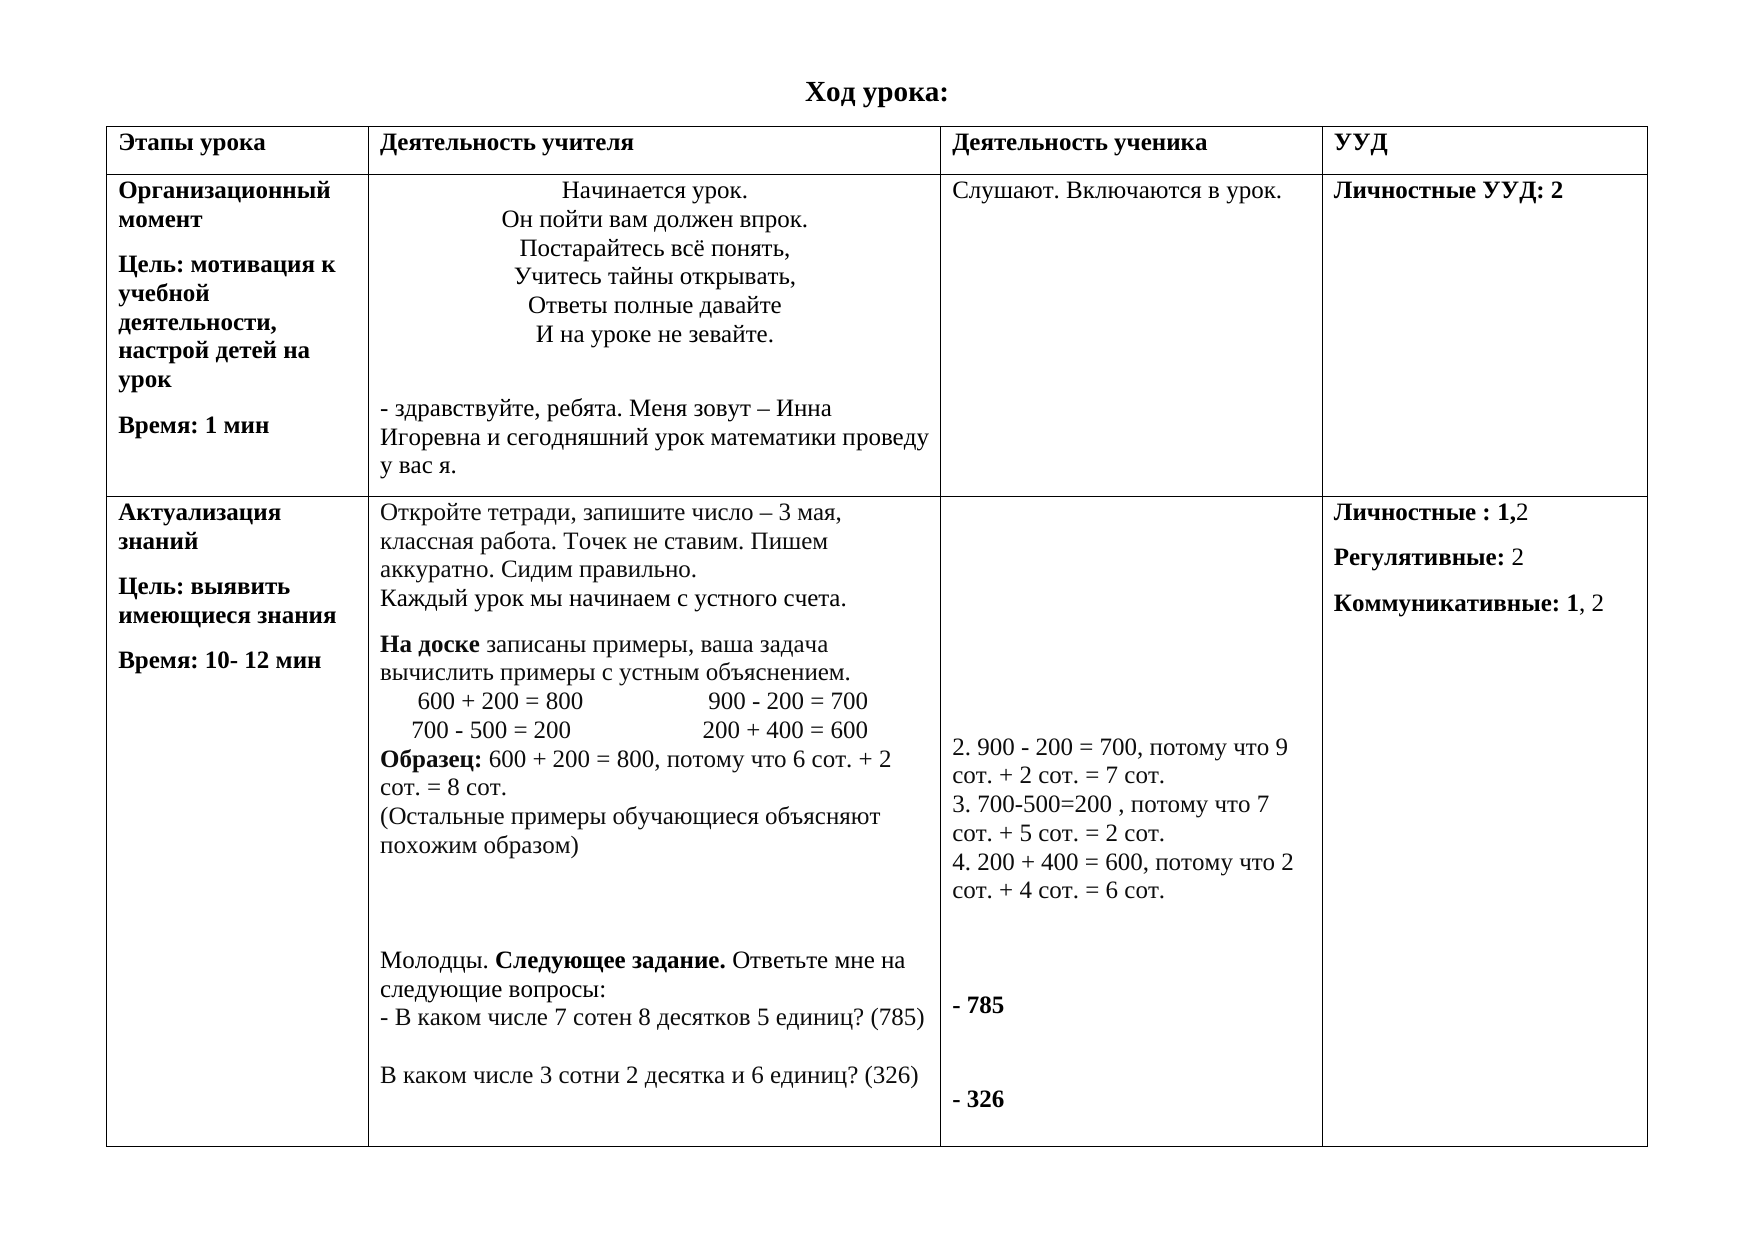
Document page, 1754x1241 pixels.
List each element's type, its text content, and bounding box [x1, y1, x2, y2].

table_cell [107, 497, 368, 1146]
table_header УУД [1323, 127, 1647, 174]
table_cell Личностные УУД: 2 [1323, 175, 1647, 496]
table_cell Начинается урок. Он пойти вам должен впрок. Постарайтесь всё понять, Учитесь тайны открывать, Ответы полные давайте И на уроке не зевайте. - здравствуйте, ребята. Меня зовут – Инна Игоревна и сегодняшний урок математики проведу у вас я. [369, 175, 940, 496]
table_cell Организационный момент Цель: мотивация к учебной деятельности, настрой детей на урок Время: 1 мин [107, 175, 368, 496]
table_header Деятельность учителя [369, 127, 940, 174]
table_header Этапы урока [107, 127, 368, 174]
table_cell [369, 497, 940, 1146]
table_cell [941, 497, 1322, 1146]
text Ход урока: [118, 74, 1636, 107]
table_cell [1323, 497, 1647, 1146]
table_cell Слушают. Включаются в урок. [941, 175, 1322, 496]
table_header Деятельность ученика [941, 127, 1322, 174]
